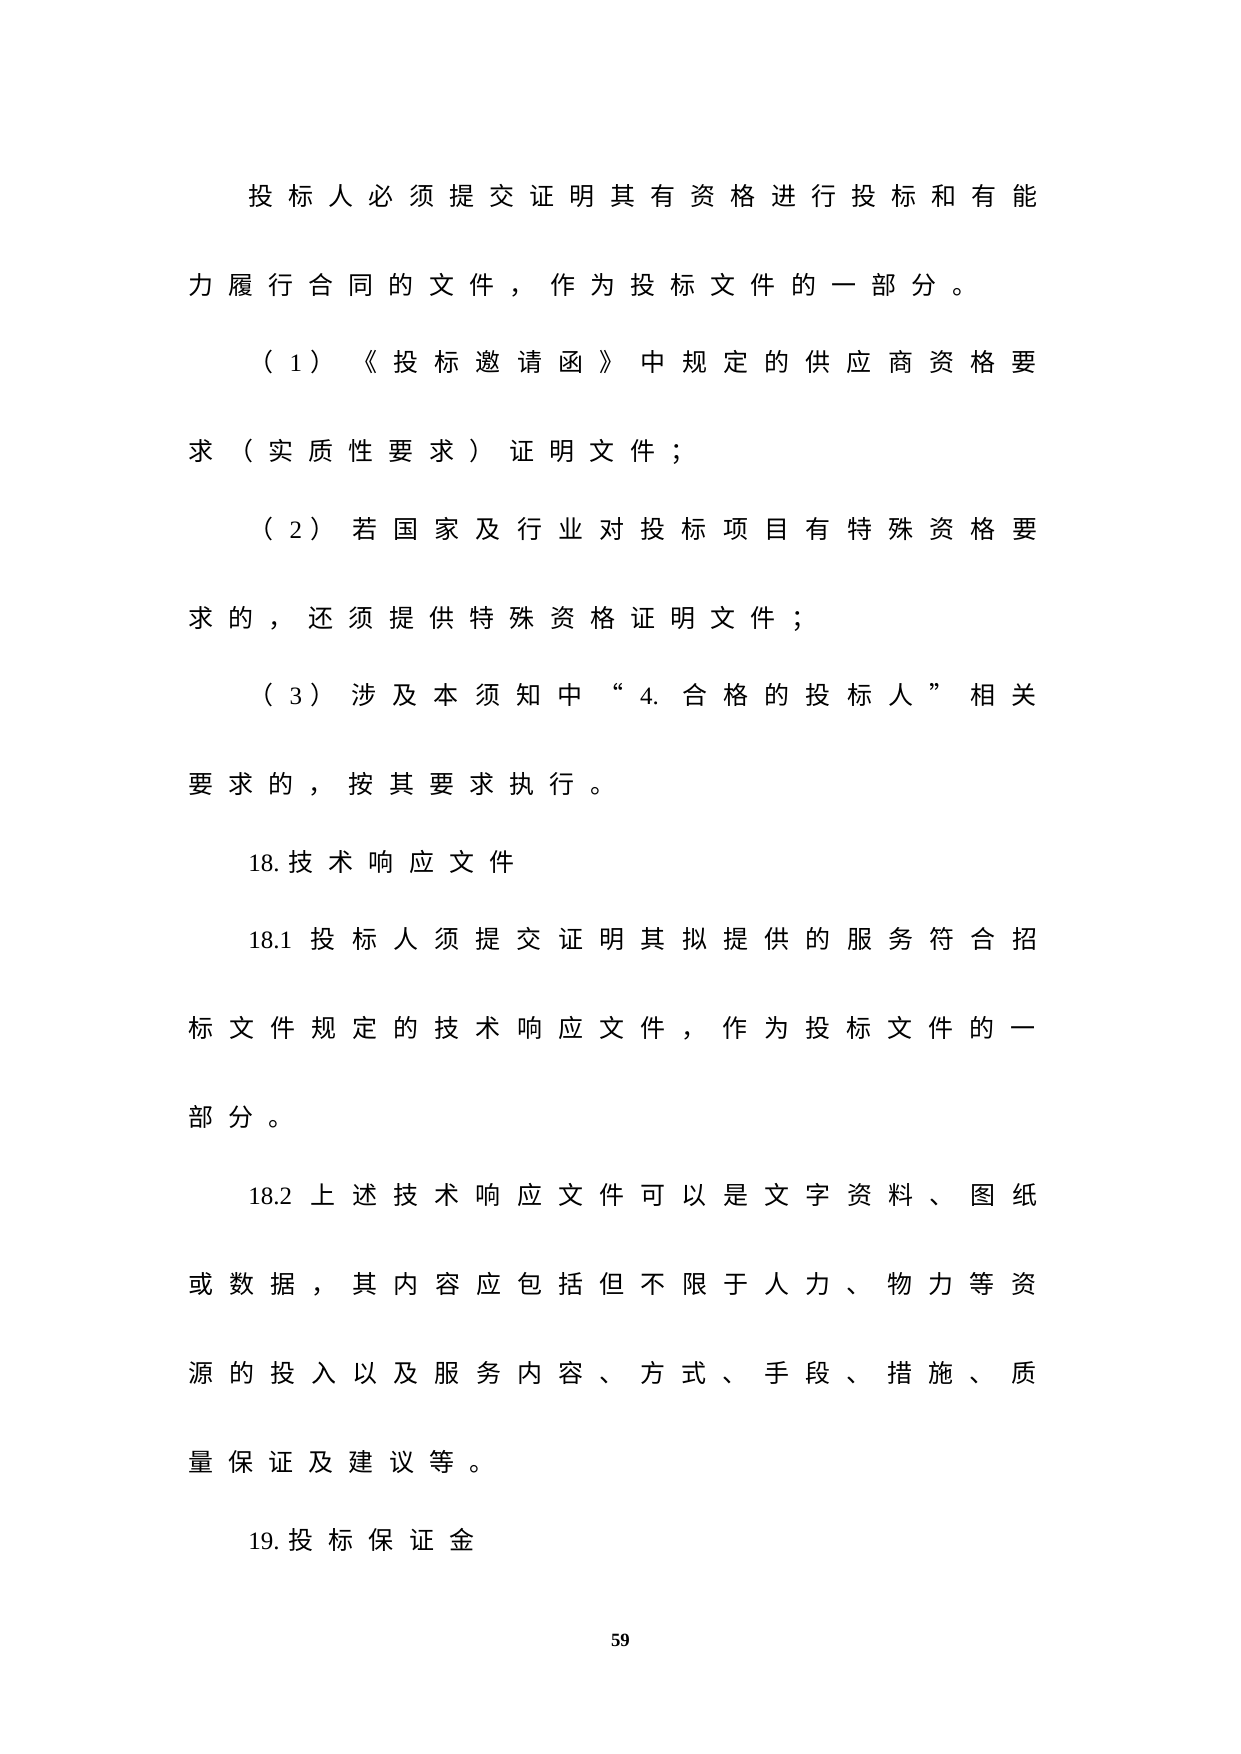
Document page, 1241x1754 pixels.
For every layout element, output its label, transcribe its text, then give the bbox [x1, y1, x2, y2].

text （1）《投标邀请函》中规定的供应商资格要求（实质性要求）证明文件； [188, 331, 1052, 479]
text 18.1 投标人须提交证明其拟提供的服务符合招标文件规定的技术响应文件，作为投标文件的一部分。 [188, 908, 1052, 1146]
text 18. 技术响应文件 [188, 831, 1052, 890]
text （3）涉及本须知中“4. 合格的投标人”相关要求的，按其要求执行。 [188, 664, 1052, 813]
text （2）若国家及行业对投标项目有特殊资格要求的，还须提供特殊资格证明文件； [188, 498, 1052, 646]
text 19. 投标保证金 [188, 1508, 1052, 1568]
text 投标人必须提交证明其有资格进行投标和有能力履行合同的文件，作为投标文件的一部分。 [188, 164, 1052, 313]
text 18.2 上述技术响应文件可以是文字资料、图纸或数据，其内容应包括但不限于人力、物力等资源的投入以及服务内容、方式、手段、措施、质量保证及建议等。 [188, 1164, 1052, 1490]
